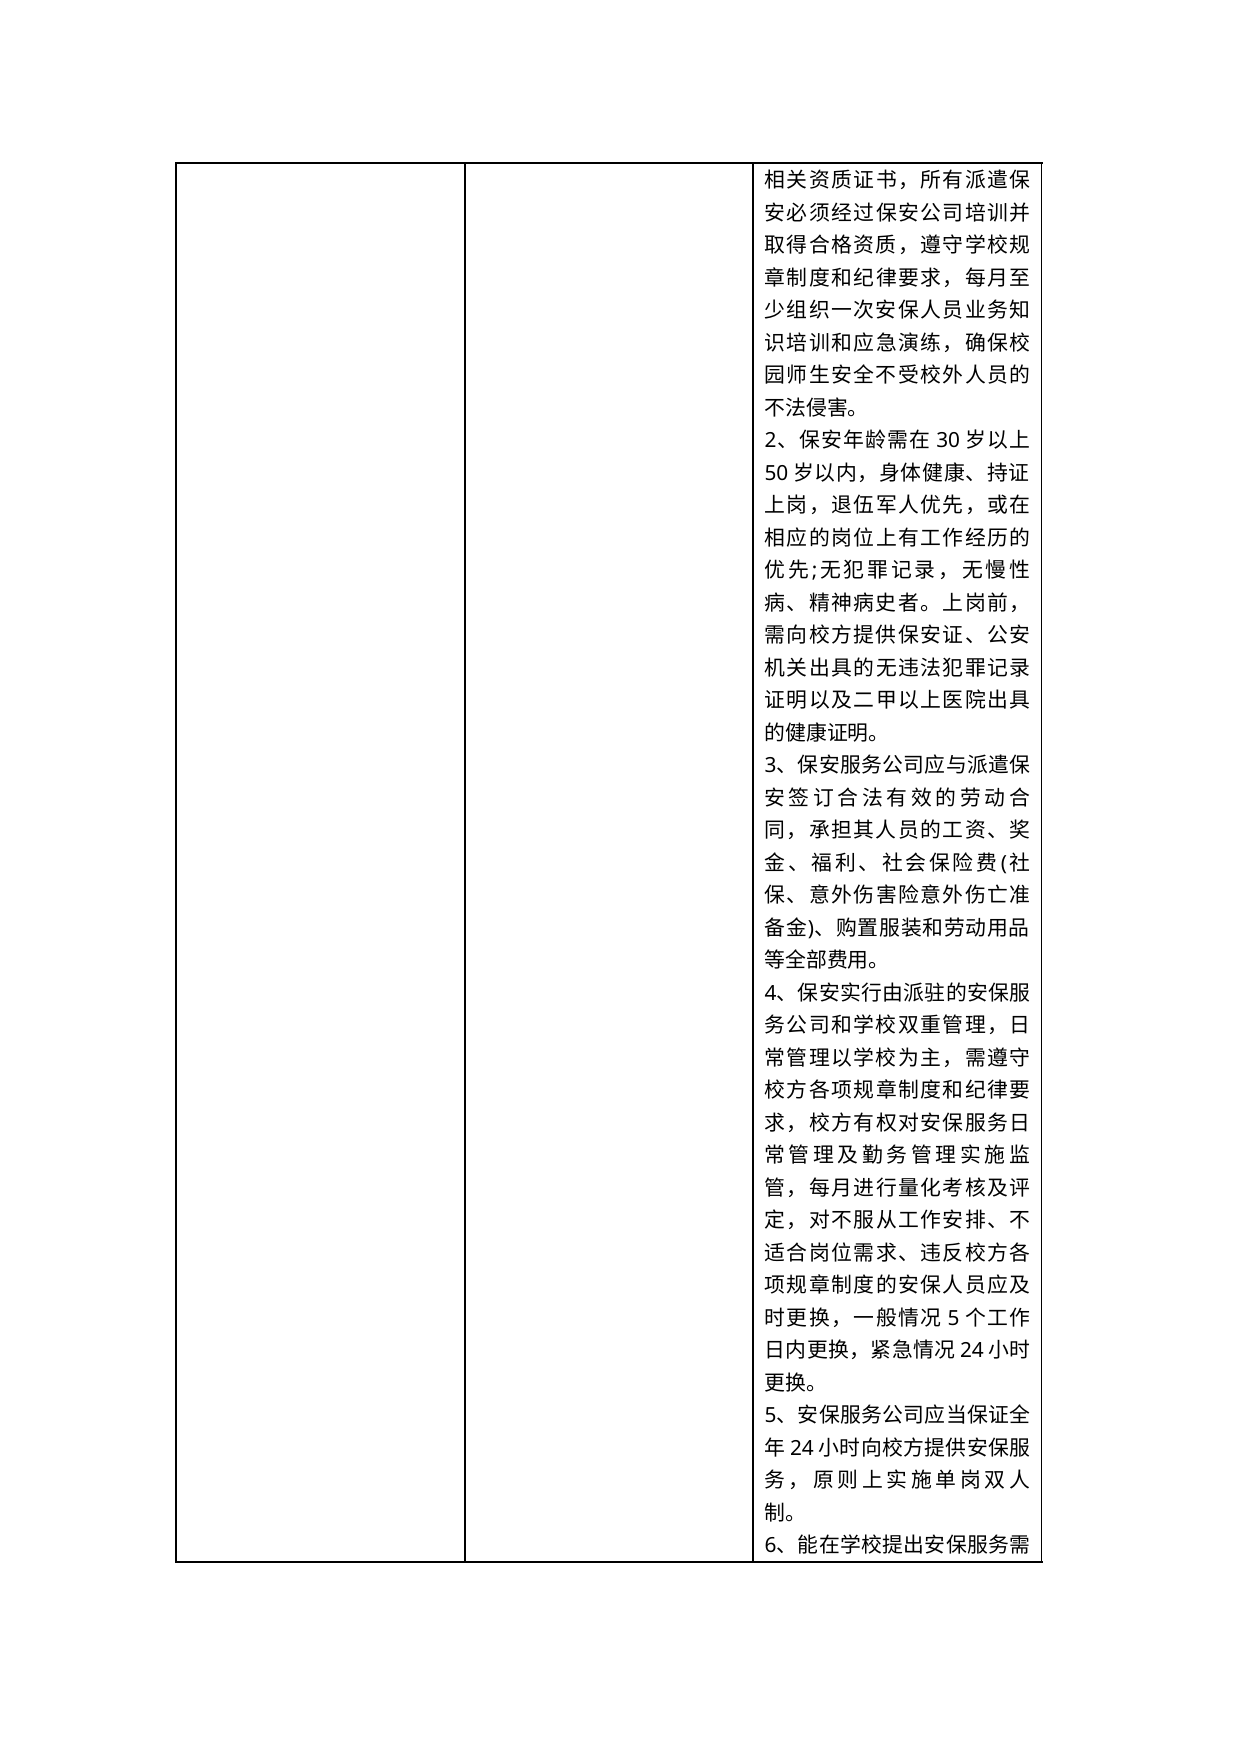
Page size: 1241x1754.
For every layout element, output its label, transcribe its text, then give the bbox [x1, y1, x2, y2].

table_cell [466, 164, 752, 1561]
table_cell 3 [177, 164, 464, 1561]
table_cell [754, 164, 1041, 1561]
